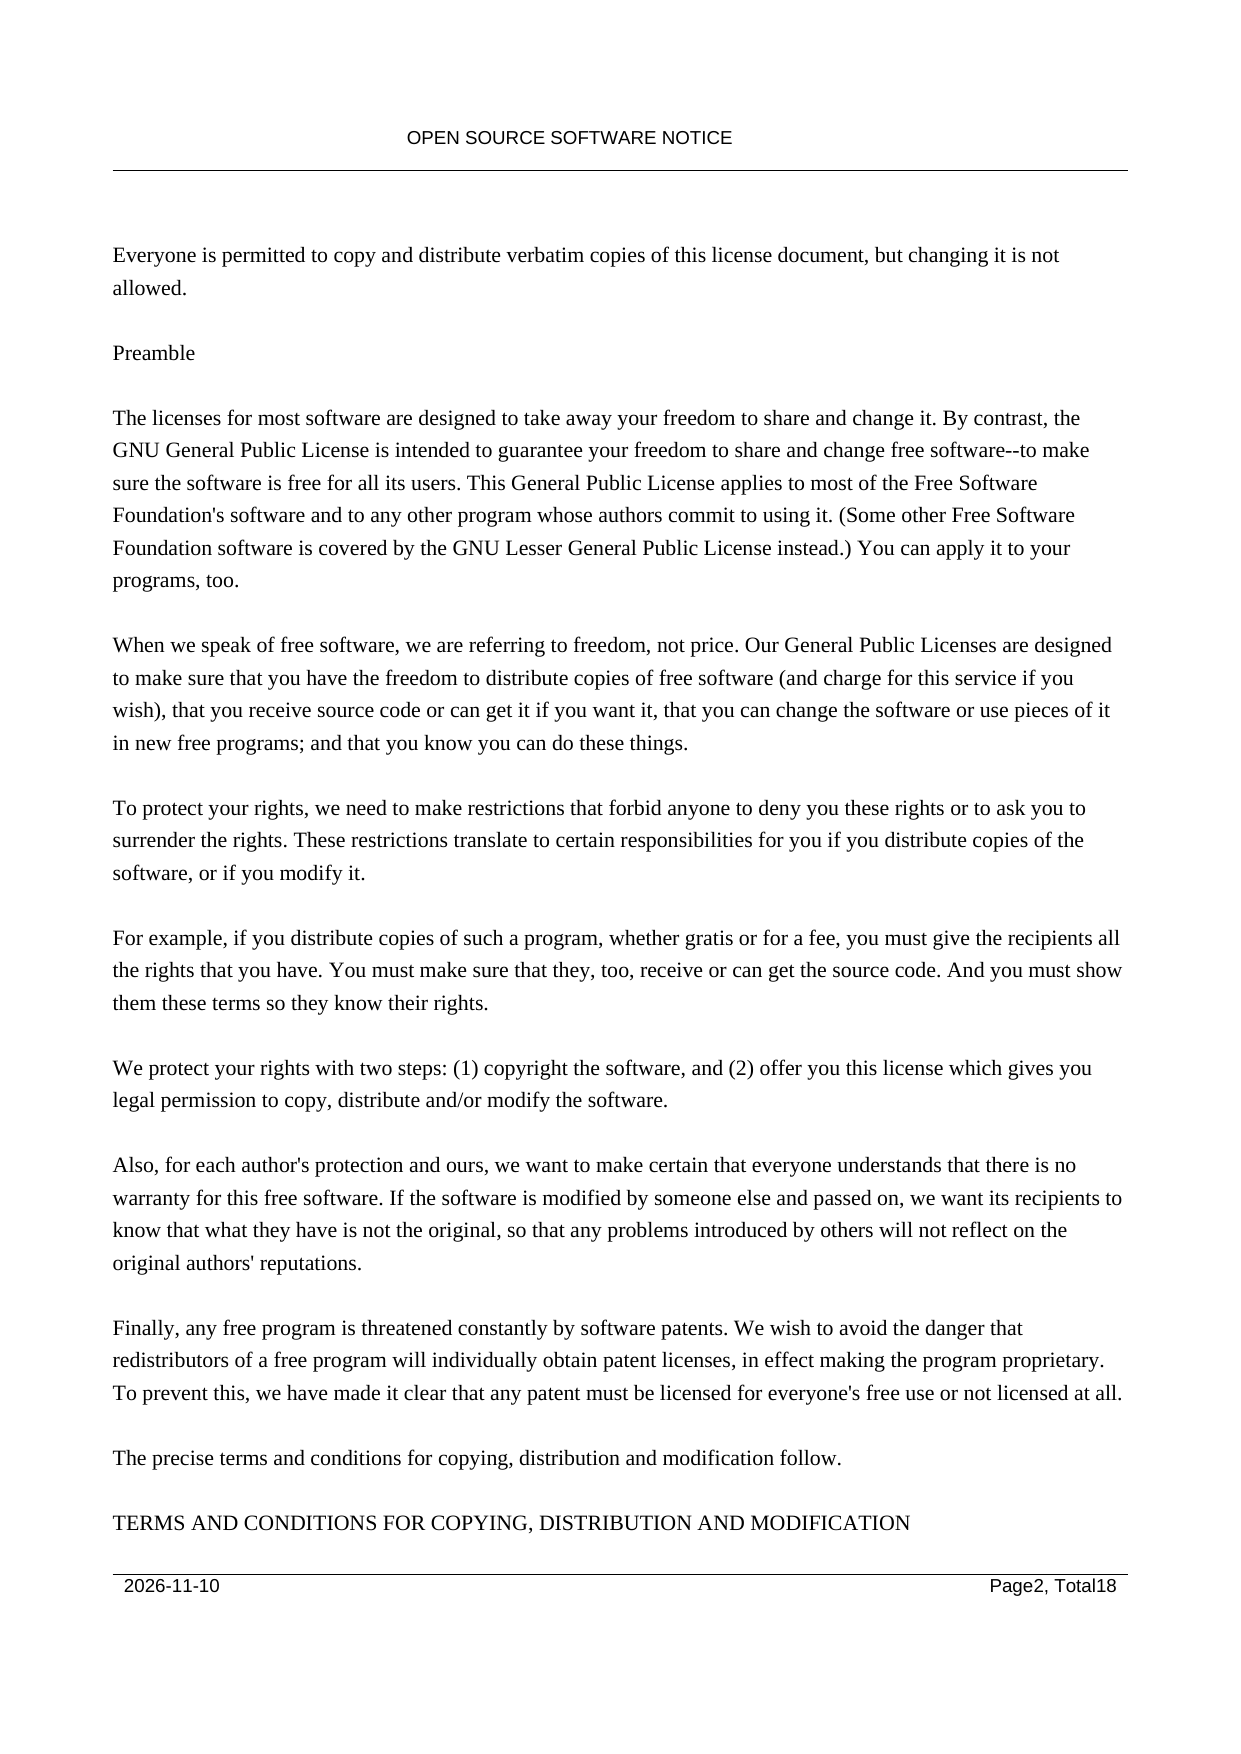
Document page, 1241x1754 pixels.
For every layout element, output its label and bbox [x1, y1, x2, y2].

text [112, 206, 1128, 1539]
